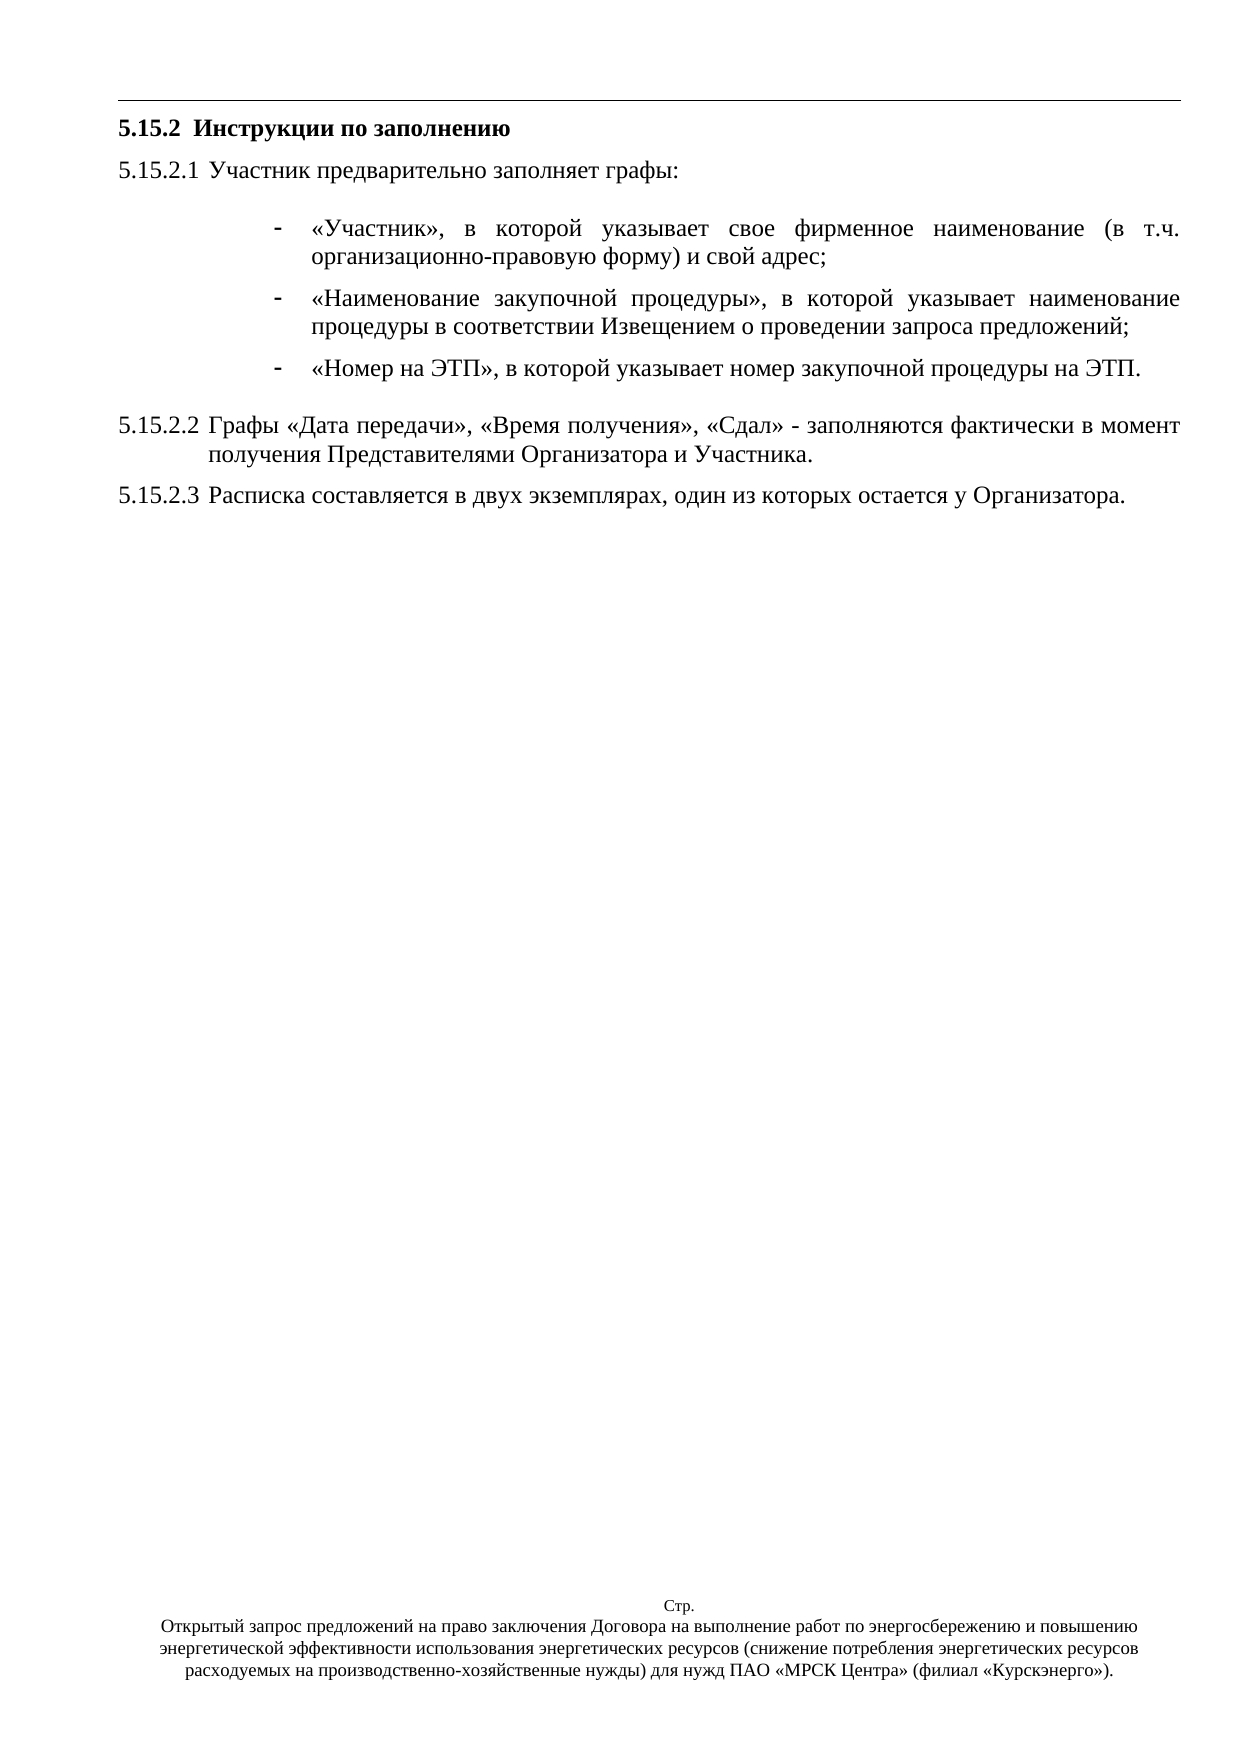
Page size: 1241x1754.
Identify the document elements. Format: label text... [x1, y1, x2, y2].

list Расписка составляется в двух экземплярах, один из которых остается у Организатора. [118, 481, 1181, 509]
list «Участник», в которой указывает свое фирменное наименование (в т.ч. организационно-правовую форму) и свой адрес; [274, 213, 1181, 270]
list Участник предварительно заполняет графы: [118, 155, 1181, 183]
list Графы «Дата передачи», «Время получения», «Сдал» - заполняются фактически в момент получения Представителями Организатора и Участника. [118, 411, 1181, 468]
list «Номер на ЭТП», в которой указывает номер закупочной процедуры на ЭТП. [274, 353, 1181, 381]
list «Наименование закупочной процедуры», в которой указывает наименование процедуры в соответствии Извещением о проведении запроса предложений; [274, 283, 1181, 340]
subtitle Инструкции по заполнению [118, 113, 1181, 142]
